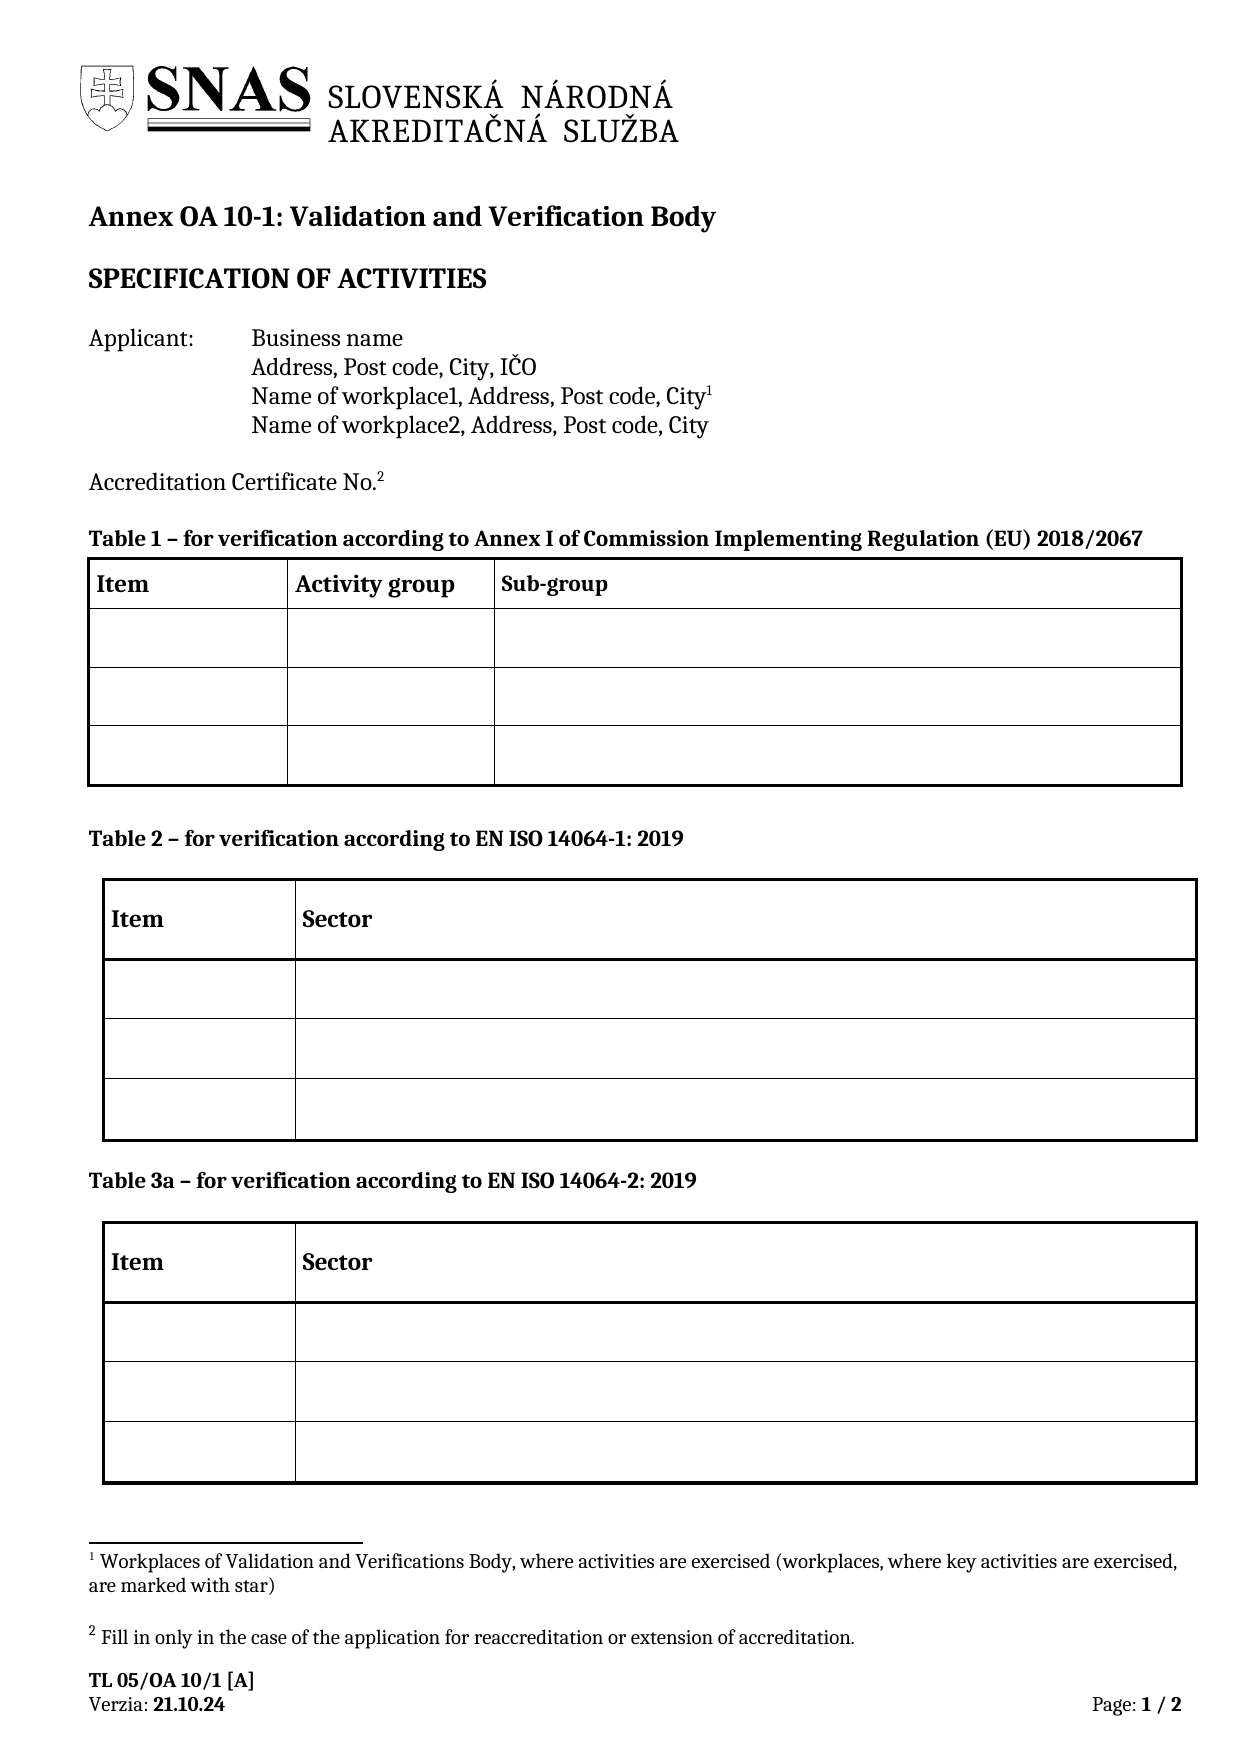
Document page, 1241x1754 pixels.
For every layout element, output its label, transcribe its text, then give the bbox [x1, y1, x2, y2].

table_cell [105, 1019, 295, 1078]
text Table 1 – for verification according to Annex I of Commission Implementing Regulation (EU) 2018/2067 [89, 526, 1181, 552]
table_cell [495, 668, 1180, 725]
table_cell [288, 726, 494, 784]
table_cell [288, 609, 494, 667]
table_cell [296, 1079, 1195, 1139]
table_cell [296, 1362, 1195, 1421]
text Table 2 – for verification according to EN ISO 14064-1: 2019 [89, 825, 1181, 852]
table_cell [296, 961, 1195, 1018]
table_cell [90, 726, 287, 784]
table_header Sub-group [495, 560, 1180, 608]
table_cell [105, 1079, 295, 1139]
subtitle Name of workplace1, Address, Post code, City [89, 382, 1181, 411]
table_header Sector [296, 1224, 1195, 1301]
table_cell [90, 609, 287, 667]
table_cell [105, 1362, 295, 1421]
table_cell [105, 961, 295, 1018]
table_cell [296, 1304, 1195, 1361]
table_header Item [105, 881, 295, 958]
table_cell [495, 726, 1180, 784]
table_header Item [90, 560, 287, 608]
text Table 3a – for verification according to EN ISO 14064-2: 2019 [89, 1168, 1181, 1194]
table_cell [296, 1422, 1195, 1481]
table_header Item [105, 1224, 295, 1301]
subtitle Address, Post code, City, IČO [89, 353, 1181, 382]
table_cell [105, 1304, 295, 1361]
table_cell [105, 1422, 295, 1481]
table_header Sector [296, 881, 1195, 958]
table_header Activity group [288, 560, 494, 608]
subtitle Accreditation Certificate No. [89, 468, 1181, 497]
subtitle Applicant: Business name [89, 324, 1181, 353]
table_cell [296, 1019, 1195, 1078]
subtitle Name of workplace2, Address, Post code, City [89, 411, 1181, 439]
table_cell [90, 668, 287, 725]
text SPECIFICATION OF ACTIVITIES [89, 262, 1181, 296]
table_cell [495, 609, 1180, 667]
table_cell [288, 668, 494, 725]
